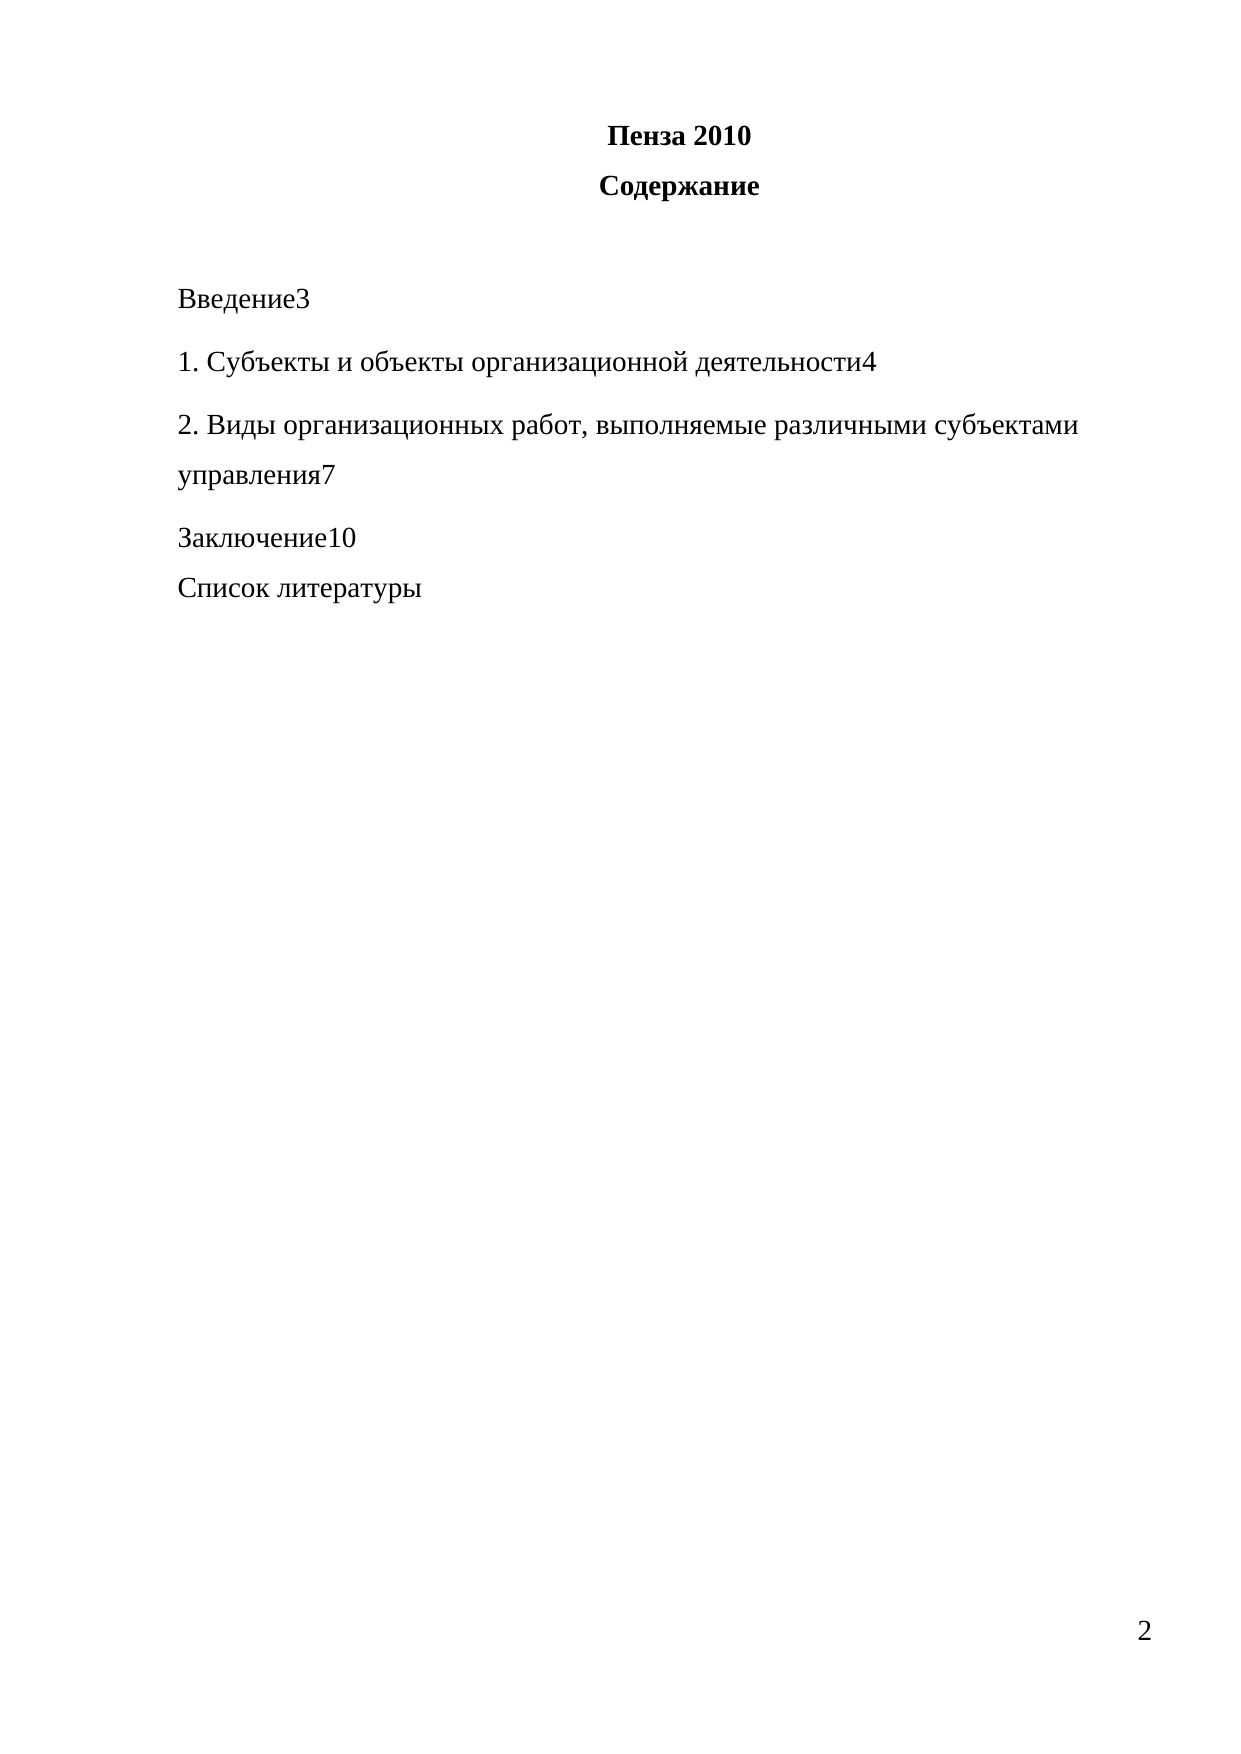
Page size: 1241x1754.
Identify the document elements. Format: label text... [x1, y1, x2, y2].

text Введение 3 [177, 282, 1152, 315]
subtitle Содержание [177, 168, 1152, 202]
text Список литературы______________________________________________ 11 [177, 571, 1152, 604]
text 2. Виды организационных работ, выполняемые различными субъектами управления 7 [177, 407, 1152, 491]
text 1. Субъекты и объекты организационной деятельности 4 [177, 344, 1152, 378]
text Заключение 10 [177, 520, 1152, 554]
text Пенза 2010 [177, 118, 1152, 152]
